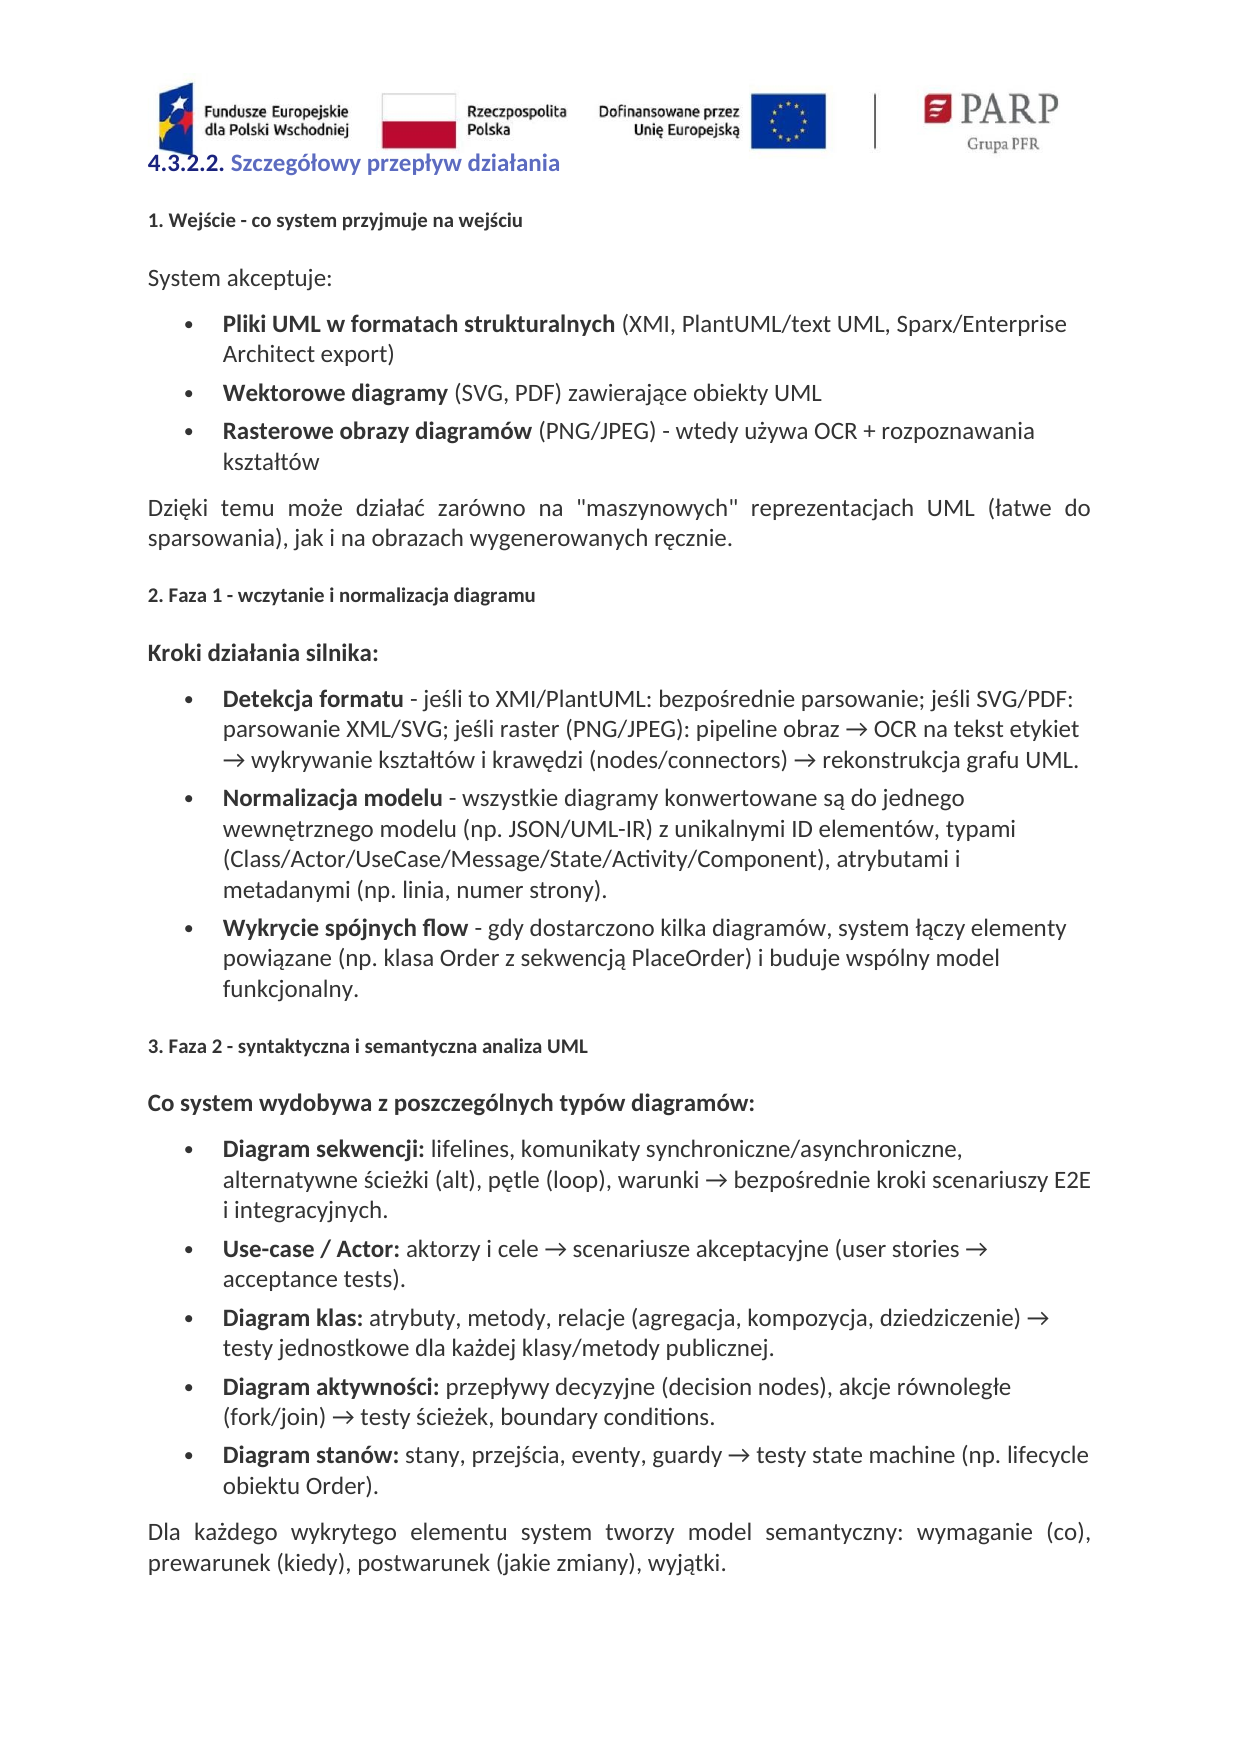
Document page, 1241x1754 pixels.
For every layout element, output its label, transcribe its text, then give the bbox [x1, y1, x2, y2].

subtitle 3. Faza 2 - syntaktyczna i semantyczna analiza UML [148, 1033, 1093, 1058]
text Co system wydobywa z poszczególnych typów diagramów: [148, 1087, 1093, 1118]
list Diagram klas: atrybuty, metody, relacje (agregacja, kompozycja, dziedziczenie) → testy jednostkowe dla każdej klasy/metody publicznej. [185, 1302, 1093, 1363]
text Dla każdego wykrytego elementu system tworzy model semantyczny: wymaganie (co), prewarunek (kiedy), postwarunek (jakie zmiany), wyjątki. [148, 1516, 1093, 1577]
list Wykrycie spójnych flow - gdy dostarczono kilka diagramów, system łączy elementy powiązane (np. klasa Order z sekwencją PlaceOrder) i buduje wspólny model funkcjonalny. [185, 912, 1093, 1004]
list Use-case / Actor: aktorzy i cele → scenariusze akceptacyjne (user stories → acceptance tests). [185, 1233, 1093, 1294]
text Kroki działania silnika: [148, 637, 1093, 667]
list Wektorowe diagramy (SVG, PDF) zawierające obiekty UML [185, 377, 1093, 407]
subtitle 4.3.2.2. Szczegółowy przepływ działania [148, 148, 1093, 178]
list Diagram stanów: stany, przejścia, eventy, guardy → testy state machine (np. lifecycle obiektu Order). [185, 1439, 1093, 1501]
list Diagram aktywności: przepływy decyzyjne (decision nodes), akcje równoległe (fork/join) → testy ścieżek, boundary conditions. [185, 1371, 1093, 1432]
text Dzięki temu może działać zarówno na "maszynowych" reprezentacjach UML (łatwe do sparsowania), jak i na obrazach wygenerowanych ręcznie. [148, 492, 1093, 553]
list Rasterowe obrazy diagramów (PNG/JPEG) - wtedy używa OCR + rozpoznawania kształtów [185, 415, 1093, 476]
text System akceptuje: [148, 262, 1093, 292]
list Pliki UML w formatach strukturalnych (XMI, PlantUML/text UML, Sparx/Enterprise Architect export) [185, 308, 1093, 369]
picture [147, 73, 1060, 164]
list Diagram sekwencji: lifelines, komunikaty synchroniczne/asynchroniczne, alternatywne ścieżki (alt), pętle (loop), warunki → bezpośrednie kroki scenariuszy E2E i integracyjnych. [185, 1133, 1093, 1225]
list Normalizacja modelu - wszystkie diagramy konwertowane są do jednego wewnętrznego modelu (np. JSON/UML-IR) z unikalnymi ID elementów, typami (Class/Actor/UseCase/Message/State/Activity/Component), atrybutami i metadanymi (np. linia, numer strony). [185, 782, 1093, 904]
subtitle 1. Wejście - co system przyjmuje na wejściu [148, 207, 1093, 233]
list Detekcja formatu - jeśli to XMI/PlantUML: bezpośrednie parsowanie; jeśli SVG/PDF: parsowanie XML/SVG; jeśli raster (PNG/JPEG): pipeline obraz → OCR na tekst etykiet → wykrywanie kształtów i krawędzi (nodes/connectors) → rekonstrukcja grafu UML. [185, 683, 1093, 774]
subtitle 2. Faza 1 - wczytanie i normalizacja diagramu [148, 582, 1093, 607]
